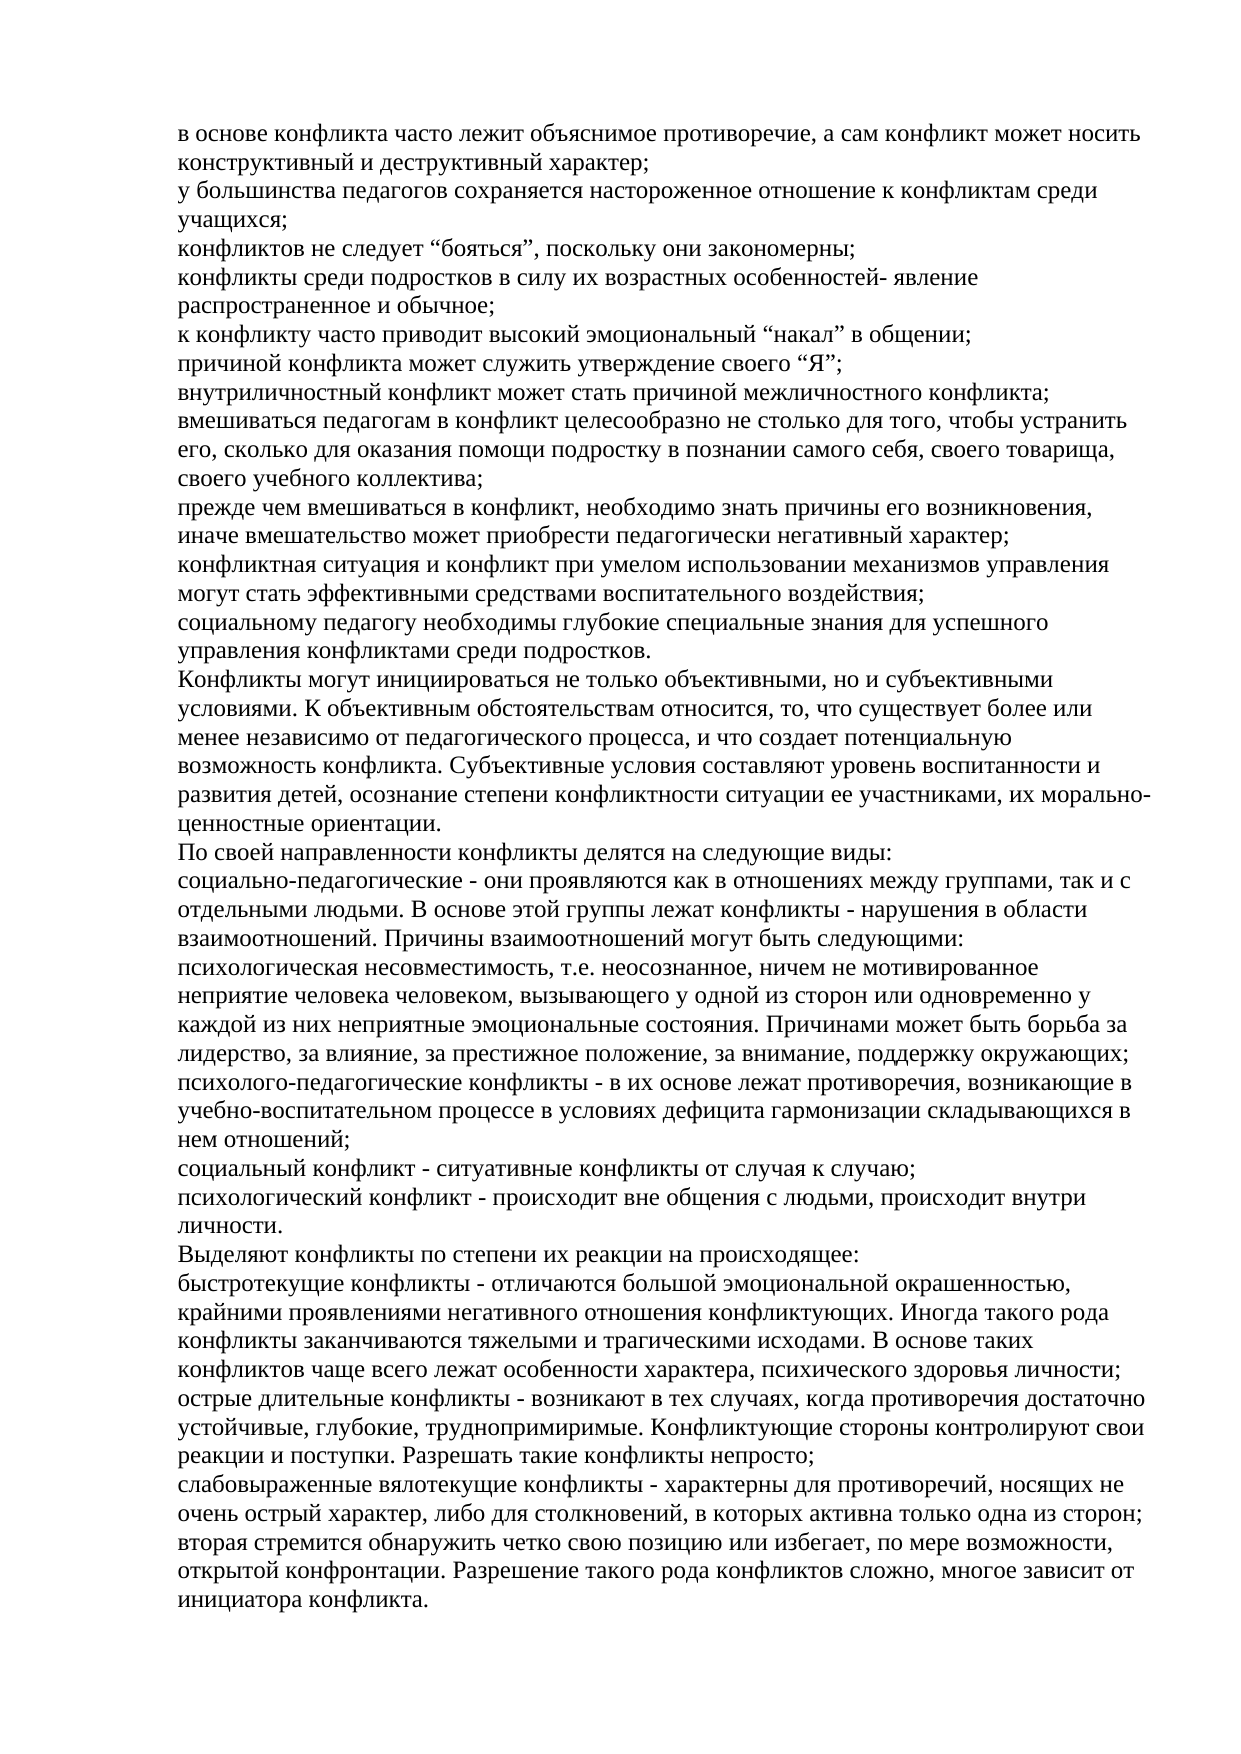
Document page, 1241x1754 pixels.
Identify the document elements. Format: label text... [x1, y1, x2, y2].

text конфликтная ситуация и конфликт при умелом использовании механизмов управления могут стать эффективными средствами воспитательного воздействия; [177, 549, 1152, 607]
text прежде чем вмешиваться в конфликт, необходимо знать причины его возникновения, иначе вмешательство может приобрести педагогически негативный характер; [177, 492, 1152, 549]
text в основе конфликта часто лежит объяснимое противоречие, а сам конфликт может носить конструктивный и деструктивный характер; [177, 118, 1152, 176]
text Конфликты могут инициироваться не только объективными, но и субъективными условиями. К объективным обстоятельствам относится, то, что существует более или менее независимо от педагогического процесса, и что создает потенциальную возможность конфликта. Субъективные условия составляют уровень воспитанности и развития детей, осознание степени конфликтности ситуации ее участниками, их морально-ценностные ориентации. [177, 664, 1152, 837]
text конфликтов не следует “бояться”, поскольку они закономерны; [177, 233, 1152, 262]
text По своей направленности конфликты делятся на следующие виды: [177, 837, 1152, 866]
text Выделяют конфликты по степени их реакции на происходящее: [177, 1239, 1152, 1268]
text внутриличностный конфликт может стать причиной межличностного конфликта; [177, 377, 1152, 406]
text конфликты среди подростков в силу их возрастных особенностей- явление распространенное и обычное; [177, 262, 1152, 319]
text психолого-педагогические конфликты - в их основе лежат противоречия, возникающие в учебно-воспитательном процессе в условиях дефицита гармонизации складывающихся в нем отношений; [177, 1067, 1152, 1153]
text у большинства педагогов сохраняется настороженное отношение к конфликтам среди учащихся; [177, 176, 1152, 233]
text к конфликту часто приводит высокий эмоциональный “накал” в общении; [177, 319, 1152, 348]
text острые длительные конфликты - возникают в тех случаях, когда противоречия достаточно устойчивые, глубокие, труднопримиримые. Конфликтующие стороны контролируют свои реакции и поступки. Разрешать такие конфликты непросто; [177, 1383, 1152, 1469]
text социальный конфликт - ситуативные конфликты от случая к случаю; [177, 1153, 1152, 1182]
text социально-педагогические - они проявляются как в отношениях между группами, так и с отдельными людьми. В основе этой группы лежат конфликты - нарушения в области взаимоотношений. Причины взаимоотношений могут быть следующими: психологическая несовместимость, т.е. неосознанное, ничем не мотивированное неприятие человека человеком, вызывающего у одной из сторон или одновременно у каждой из них неприятные эмоциональные состояния. Причинами может быть борьба за лидерство, за влияние, за престижное положение, за внимание, поддержку окружающих; [177, 866, 1152, 1067]
text быстротекущие конфликты - отличаются большой эмоциональной окрашенностью, крайними проявлениями негативного отношения конфликтующих. Иногда такого рода конфликты заканчиваются тяжелыми и трагическими исходами. В основе таких конфликтов чаще всего лежат особенности характера, психического здоровья личности; [177, 1268, 1152, 1383]
text психологический конфликт - происходит вне общения с людьми, происходит внутри личности. [177, 1182, 1152, 1239]
text вмешиваться педагогам в конфликт целесообразно не столько для того, чтобы устранить его, сколько для оказания помощи подростку в познании самого себя, своего товарища, своего учебного коллектива; [177, 406, 1152, 492]
text социальному педагогу необходимы глубокие специальные знания для успешного управления конфликтами среди подростков. [177, 607, 1152, 664]
text слабовыраженные вялотекущие конфликты - характерны для противоречий, носящих не очень острый характер, либо для столкновений, в которых активна только одна из сторон; вторая стремится обнаружить четко свою позицию или избегает, по мере возможности, открытой конфронтации. Разрешение такого рода конфликтов сложно, многое зависит от инициатора конфликта. [177, 1469, 1152, 1613]
text причиной конфликта может служить утверждение своего “Я”; [177, 348, 1152, 377]
